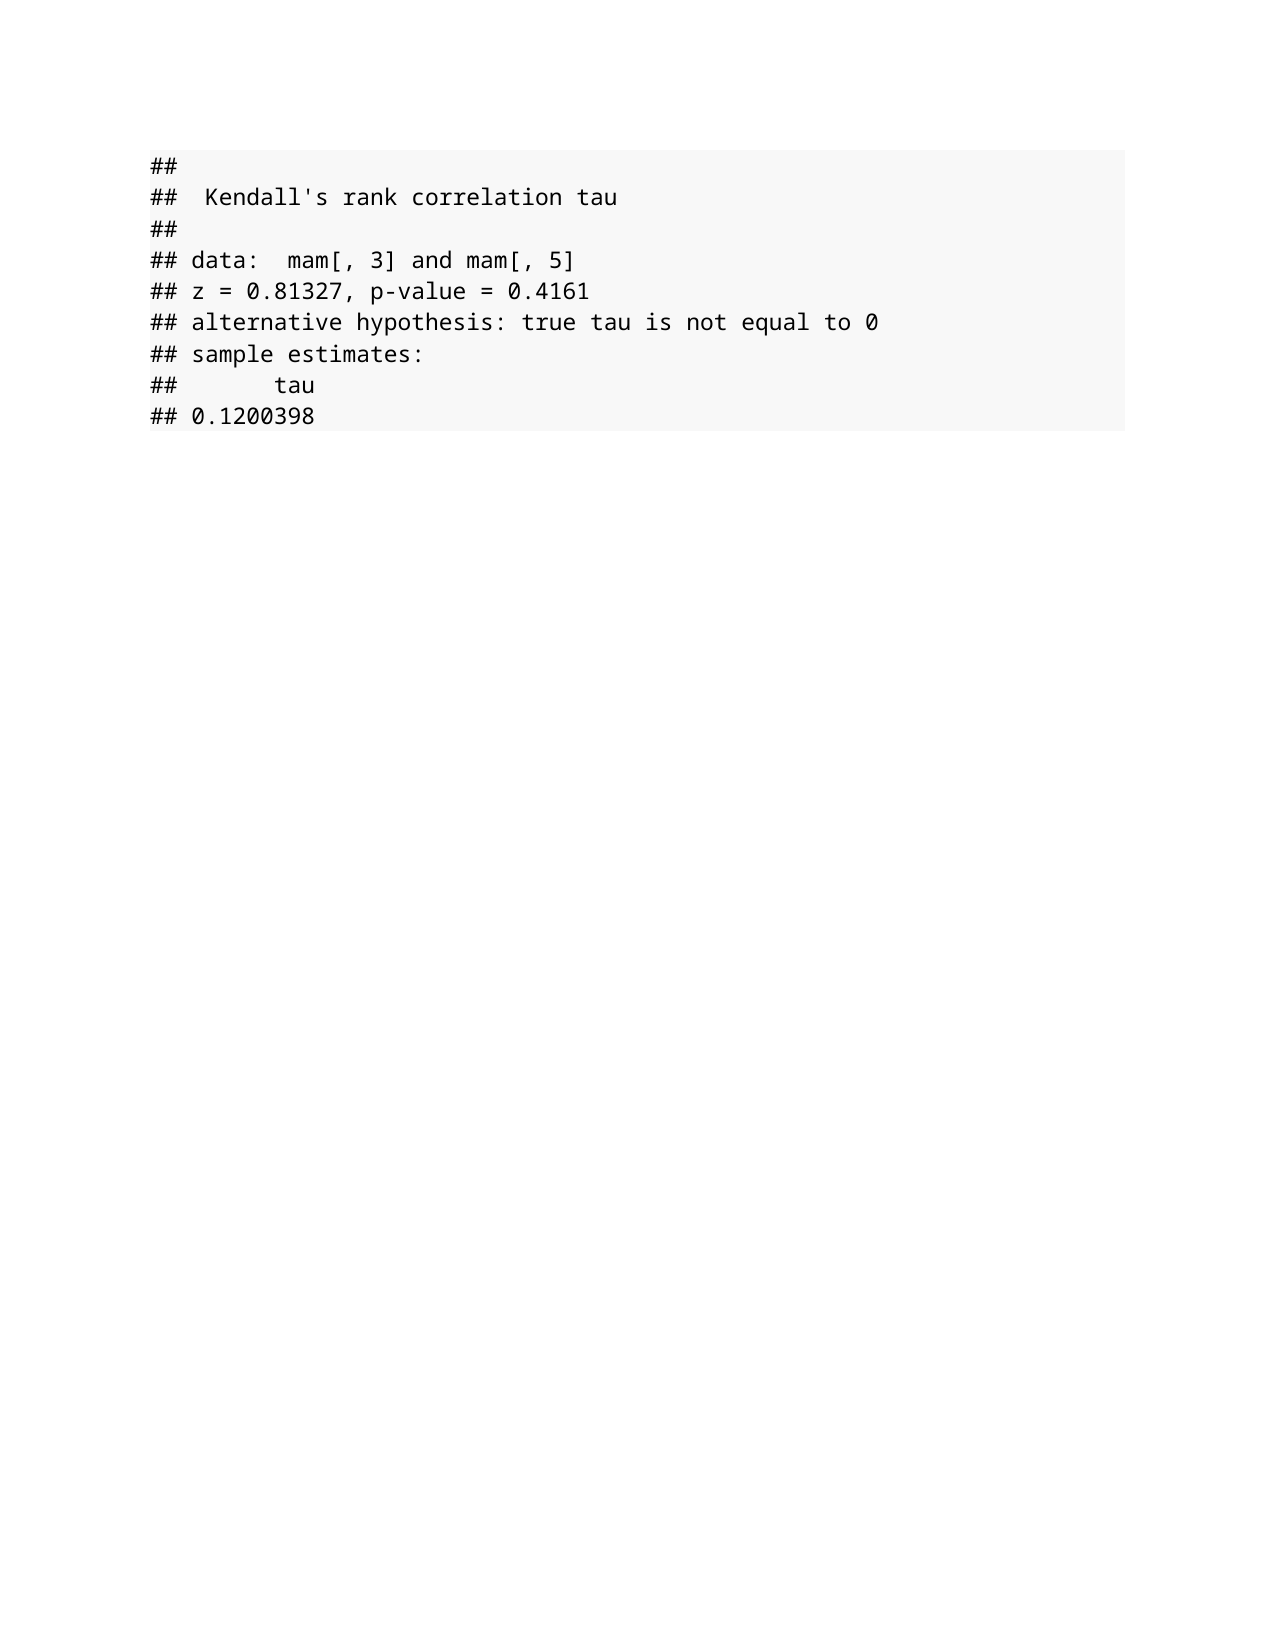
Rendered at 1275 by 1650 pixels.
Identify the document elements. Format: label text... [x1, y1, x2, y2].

text ## ## Kendall's rank correlation tau ## ## data: mam[, 3] and mam[, 5] ## z = 0.81327, p-value = 0.4161 ## alternative hypothesis: true tau is not equal to 0 ## sample estimates: ## tau ## 0.1200398 [150, 150, 1125, 431]
